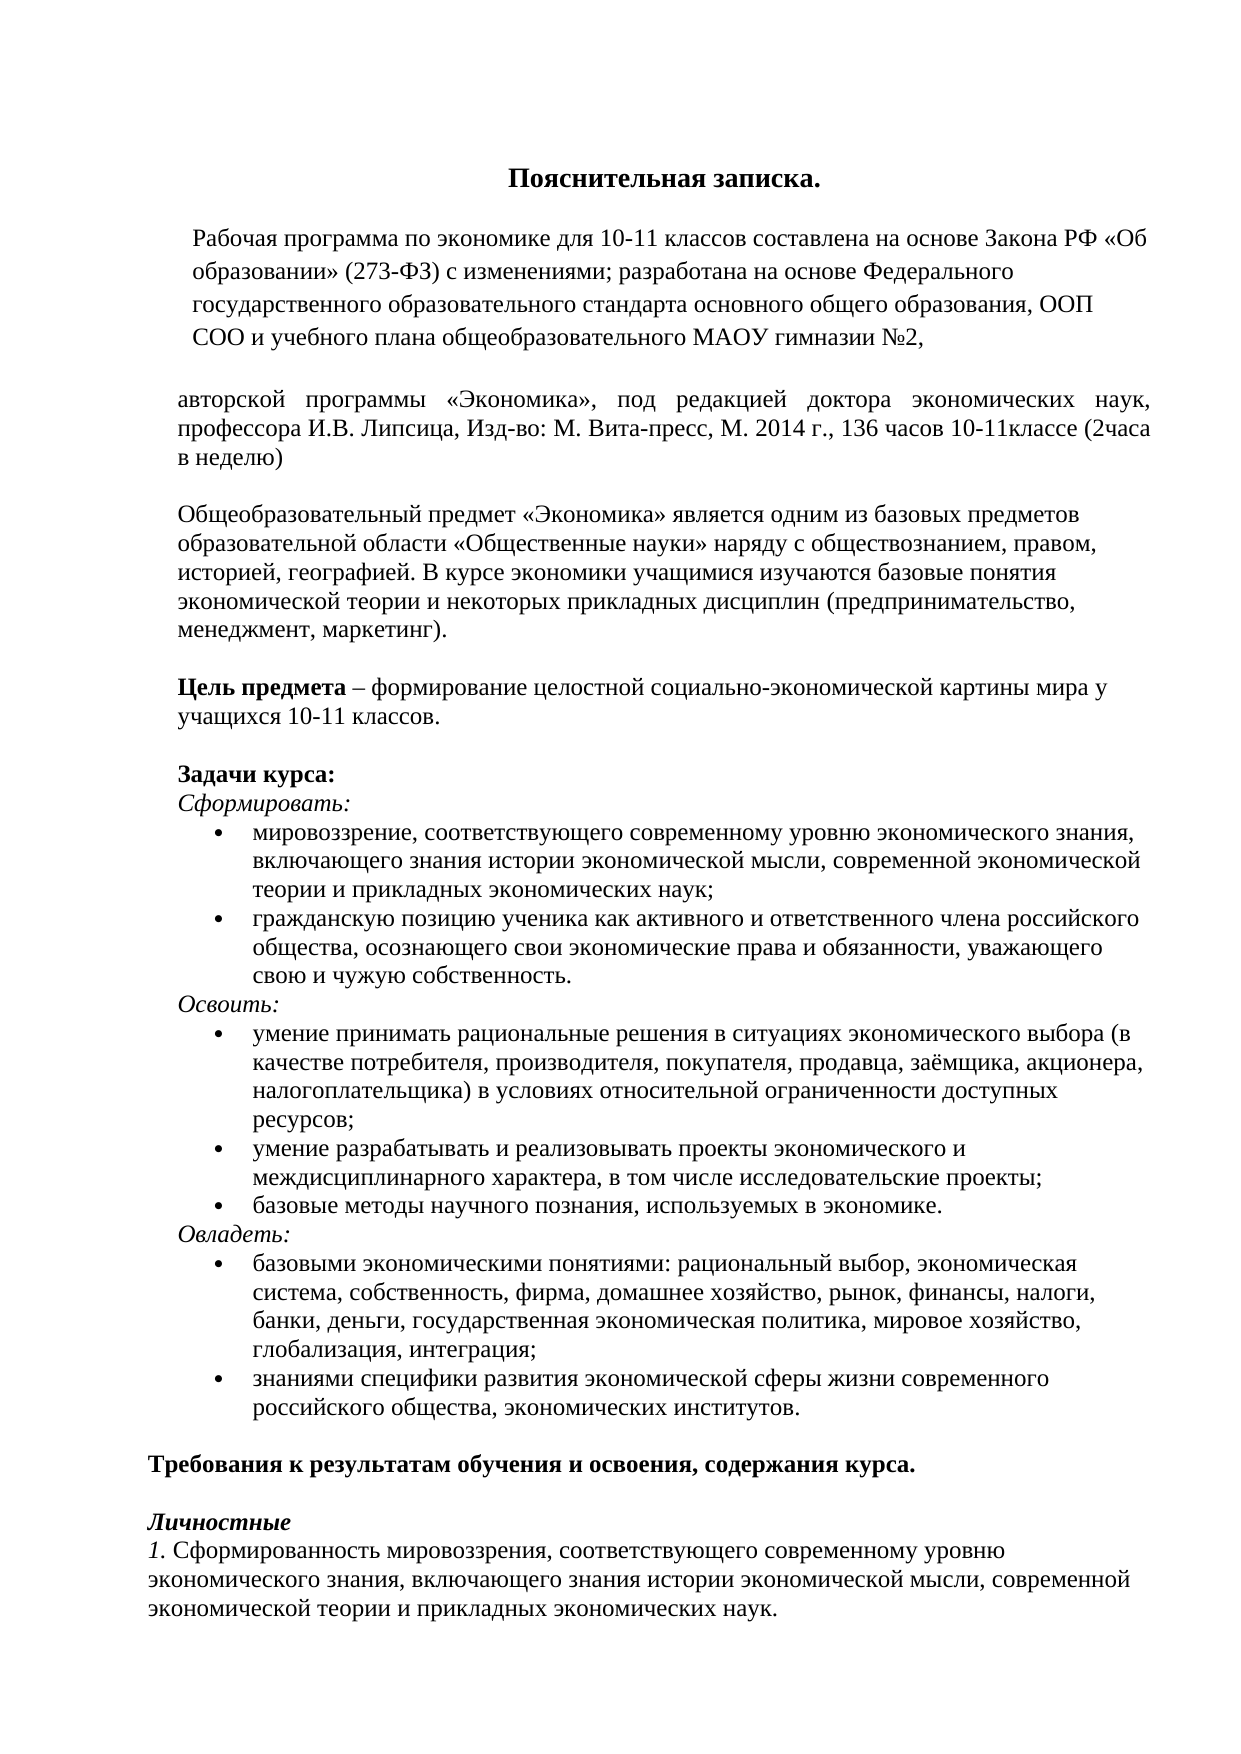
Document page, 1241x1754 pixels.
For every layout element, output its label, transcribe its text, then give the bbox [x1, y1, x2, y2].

list умение разрабатывать и реализовывать проекты экономического и междисциплинарного характера, в том числе исследовательские проекты; [215, 1133, 1152, 1190]
text Требования к результатам обучения и освоения, содержания курса. [148, 1449, 1152, 1478]
text Задачи курса: [177, 759, 1152, 788]
text Личностные [148, 1507, 1152, 1535]
text 1. Сформированность мировоззрения, соответствующего современному уровню экономического знания, включающего знания истории экономической мысли, современной экономической теории и прикладных экономических наук. [148, 1535, 1152, 1622]
list базовые методы научного познания, используемых в экономике. [215, 1190, 1152, 1219]
list мировоззрение, соответствующего современному уровню экономического знания, включающего знания истории экономической мысли, современной экономической теории и прикладных экономических наук; [215, 817, 1152, 903]
text Овладеть: [177, 1219, 1152, 1248]
text Сформировать: [177, 788, 1152, 817]
list умение принимать рациональные решения в ситуациях экономического выбора (в качестве потребителя, производителя, покупателя, продавца, заёмщика, акционера, налогоплательщика) в условиях относительной ограниченности доступных ресурсов; [215, 1018, 1152, 1133]
list знаниями специфики развития экономической сферы жизни современного российского общества, экономических институтов. [215, 1363, 1152, 1420]
list Рабочая программа по экономике для 10-11 классов составлена на основе Закона РФ «Об образовании» (273-ФЗ) с изменениями; разработана на основе Федерального государственного образовательного стандарта основного общего образования, ООП СОО и учебного плана общеобразовательного МАОУ гимназии №2, [192, 223, 1152, 351]
list базовыми экономическими понятиями: рациональный выбор, экономическая система, собственность, фирма, домашнее хозяйство, рынок, финансы, налоги, банки, деньги, государственная экономическая политика, мировое хозяйство, глобализация, интеграция; [215, 1248, 1152, 1363]
text Освоить: [177, 989, 1152, 1018]
text Пояснительная записка. [177, 161, 1152, 194]
text Цель предмета – формирование целостной социально-экономической картины мира у учащихся 10-11 классов. [177, 672, 1152, 730]
text авторской программы «Экономика», под редакцией доктора экономических наук, профессора И.В. Липсица, Изд-во: М. Вита-пресс, М. 2014 г., 136 часов 10-11классе (2часа в неделю) [177, 384, 1152, 470]
text Общеобразовательный предмет «Экономика» является одним из базовых предметов образовательной области «Общественные науки» наряду с обществознанием, правом, историей, географией. В курсе экономики учащимися изучаются базовые понятия экономической теории и некоторых прикладных дисциплин (предпринимательство, менеджмент, маркетинг). [177, 499, 1152, 643]
list гражданскую позицию ученика как активного и ответственного члена российского общества, осознающего свои экономические права и обязанности, уважающего свою и чужую собственность. [215, 903, 1152, 989]
